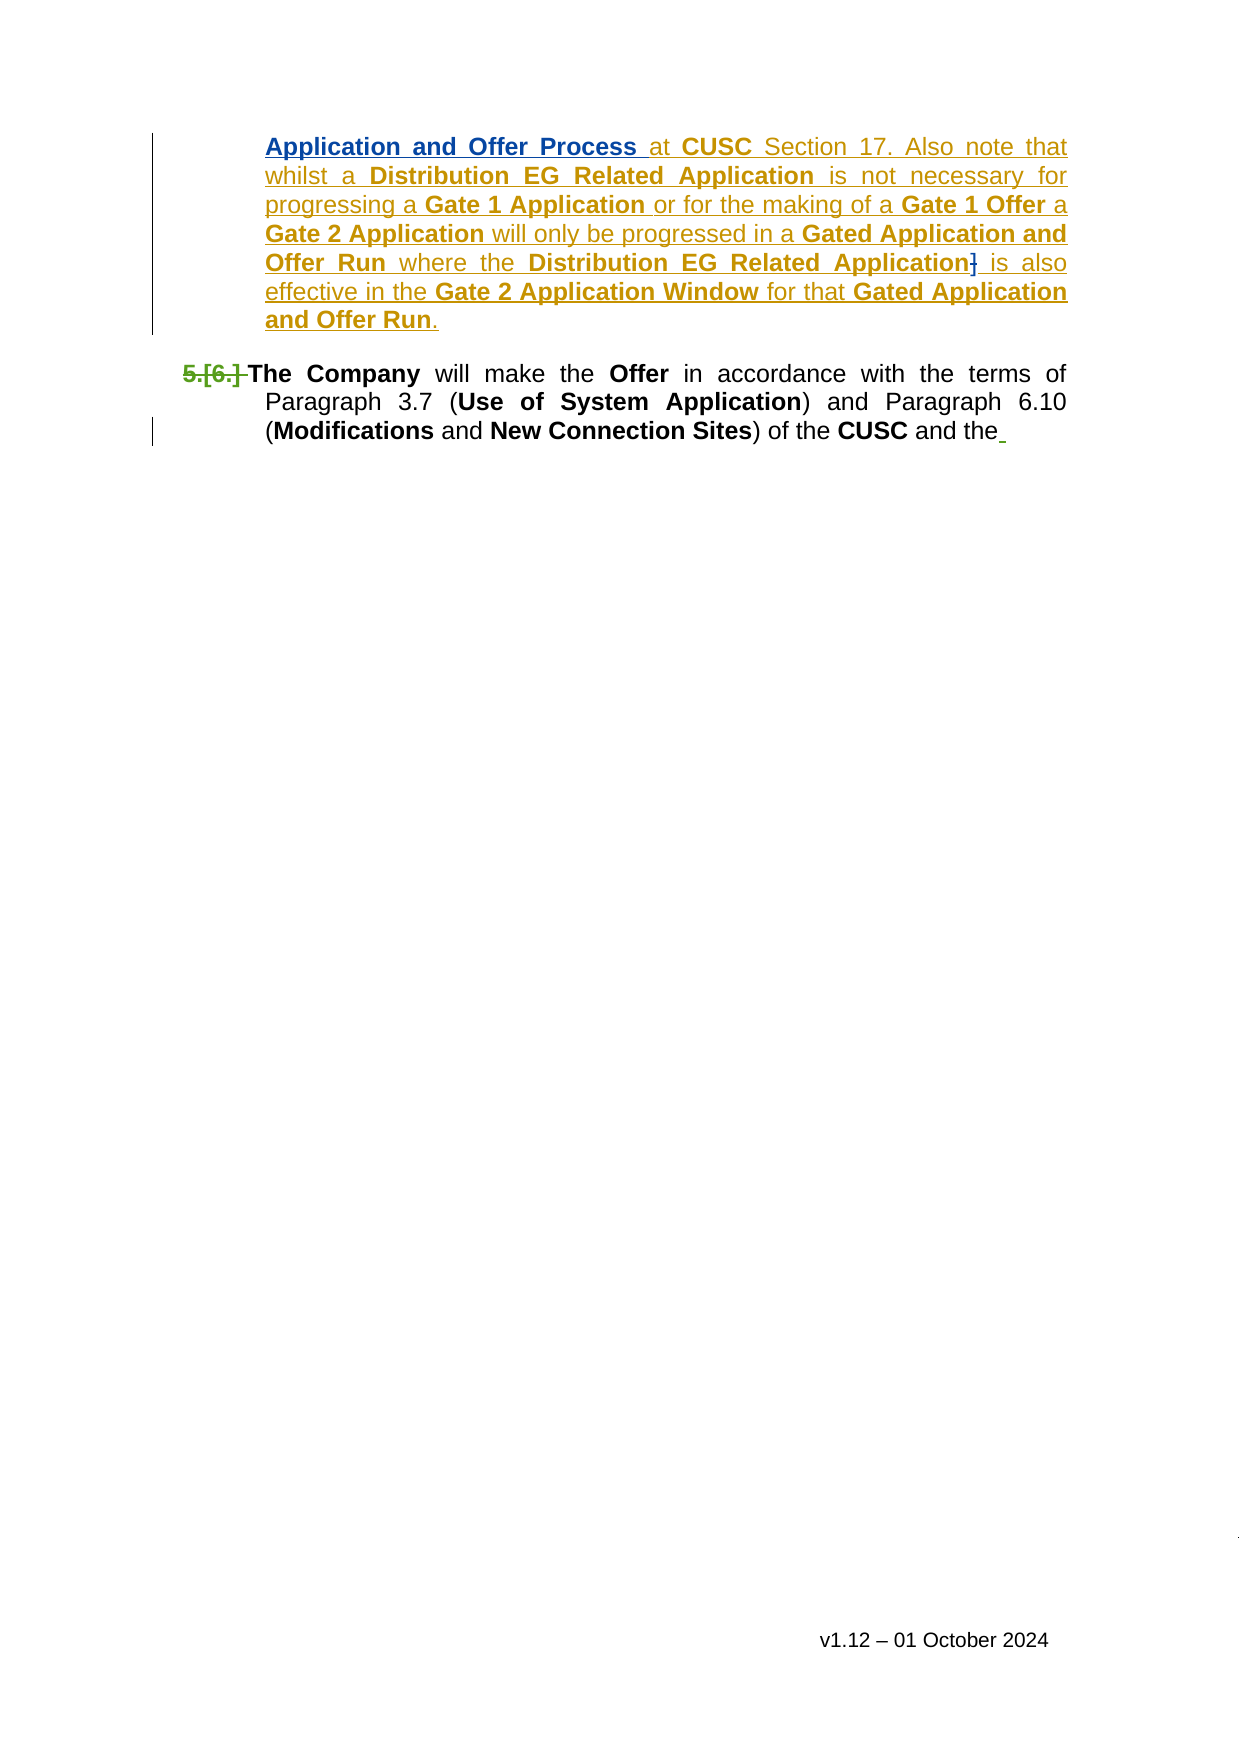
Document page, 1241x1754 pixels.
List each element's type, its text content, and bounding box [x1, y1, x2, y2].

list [182, 133, 1067, 334]
list The Company will make the Offer in accordance with the terms of Paragraph 3.7 (Use of System Application) and Paragraph 6.10 (Modifications and New Connection Sites) of the CUSC and the [182, 359, 1067, 446]
